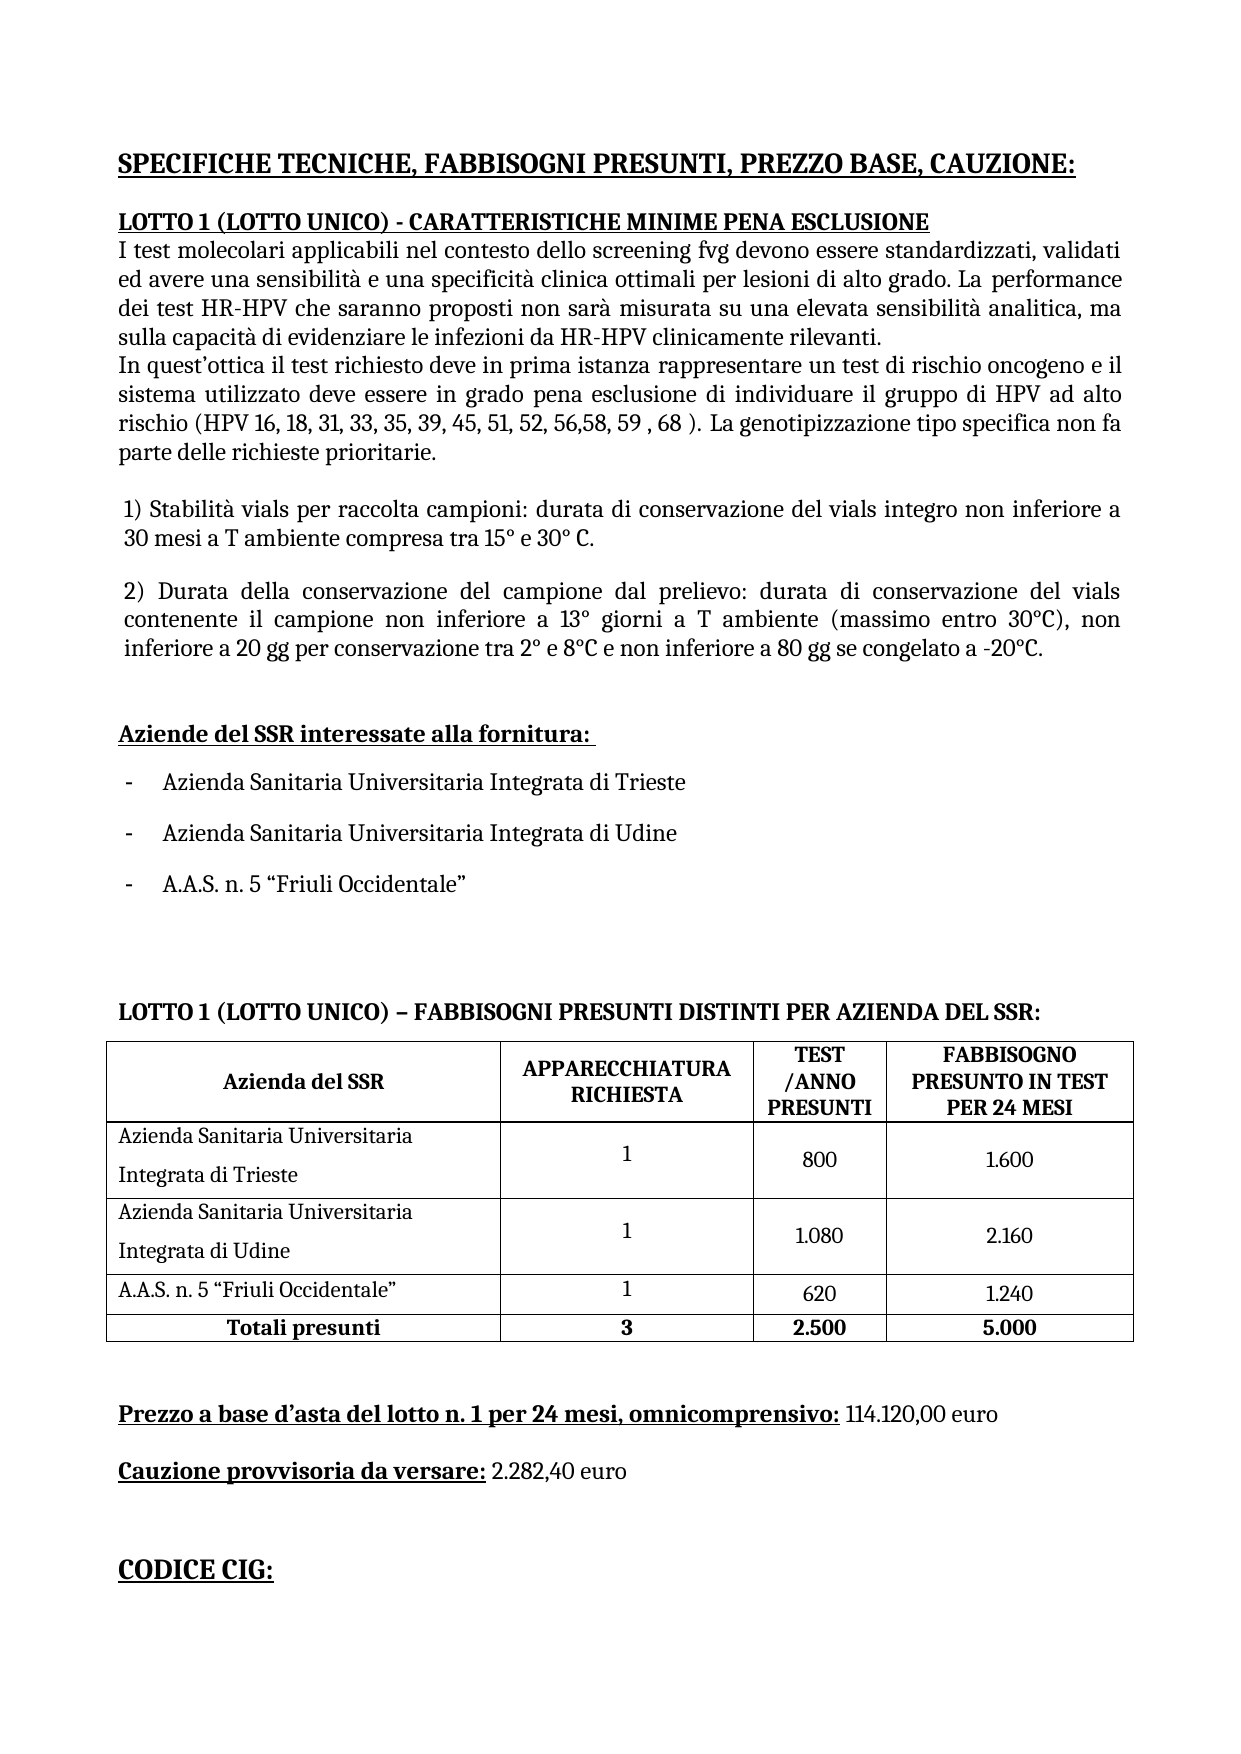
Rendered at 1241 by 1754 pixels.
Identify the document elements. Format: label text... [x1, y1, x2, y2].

table_cell 1.240 [887, 1275, 1133, 1314]
text 2) Durata della conservazione del campione dal prelievo: durata di conservazione del vials contenente il campione non inferiore a 13° giorni a T ambiente (massimo entro ), non inferiore a 20 gg per conservazione tra 2° e e non inferiore a 80 gg se congelato a -20°C. [124, 577, 1122, 663]
table_cell 1.600 [887, 1123, 1133, 1198]
table_header APPARECCHIATURA RICHIESTA [501, 1042, 753, 1121]
table_cell 620 [754, 1275, 886, 1314]
table_cell 1 [501, 1123, 753, 1198]
list Azienda Sanitaria Universitaria Integrata di Trieste [125, 763, 1122, 797]
list Azienda Sanitaria Universitaria Integrata di Udine [125, 814, 1122, 848]
text 1) Stabilità vials per raccolta campioni: durata di conservazione del vials integro non inferiore a 30 mesi a T ambiente compresa tra 15° e 30° C. [124, 495, 1122, 552]
table_cell 1 [501, 1275, 753, 1314]
table_header FABBISOGNO PRESUNTO IN TEST PER 24 MESI [887, 1042, 1133, 1121]
text Prezzo a base d’asta del lotto n. 1 per 24 mesi, omnicomprensivo: 114.120,00 euro [118, 1399, 1122, 1428]
table_cell 1.080 [754, 1199, 886, 1274]
text In quest’ottica il test richiesto deve in prima istanza rappresentare un test di rischio oncogeno e il sistema utilizzato deve essere in grado pena esclusione di individuare il gruppo di HPV ad alto rischio (HPV 16, 18, 31, 33, 35, 39, 45, 51, 52, 56,58, 59 , 68 ). La genotipizzazione tipo specifica non fa parte delle richieste prioritarie. [118, 351, 1122, 466]
text Aziende del SSR interessate alla fornitura: [118, 720, 1122, 749]
text CODICE CIG: [118, 1553, 1122, 1586]
table_cell 3 [501, 1315, 753, 1341]
text LOTTO 1 (LOTTO UNICO) – FABBISOGNI PRESUNTI DISTINTI PER AZIENDA DEL SSR: [118, 998, 1122, 1027]
list A.A.S. n. 5 “Friuli Occidentale” [125, 866, 1122, 899]
table_cell 5.000 [887, 1315, 1133, 1341]
table_header Azienda del SSR [107, 1042, 500, 1121]
table_cell 2.500 [754, 1315, 886, 1341]
table_header TEST /ANNO PRESUNTI [754, 1042, 886, 1121]
table_cell Azienda Sanitaria Universitaria Integrata di Trieste [107, 1123, 500, 1198]
text LOTTO 1 (LOTTO UNICO) - CARATTERISTICHE MINIME PENA ESCLUSIONE [118, 207, 1122, 236]
text Cauzione provvisoria da versare: 2.282,40 euro [118, 1457, 1122, 1486]
table_cell 1 [501, 1199, 753, 1274]
text I test molecolari applicabili nel contesto dello screening fvg devono essere standardizzati, validati ed avere una sensibilità e una specificità clinica ottimali per lesioni di alto grado. La performance dei test HR-HPV che saranno proposti non sarà misurata su una elevata sensibilità analitica, ma sulla capacità di evidenziare le infezioni da HR-HPV clinicamente rilevanti. [118, 236, 1122, 351]
table_cell A.A.S. n. 5 “Friuli Occidentale” [107, 1275, 500, 1314]
table_cell Azienda Sanitaria Universitaria Integrata di Udine [107, 1199, 500, 1274]
table_cell 2.160 [887, 1199, 1133, 1274]
table_cell Totali presunti [107, 1315, 500, 1341]
table_cell 800 [754, 1123, 886, 1198]
text SPECIFICHE TECNICHE, FABBISOGNI PRESUNTI, PREZZO BASE, CAUZIONE: [118, 148, 1122, 181]
